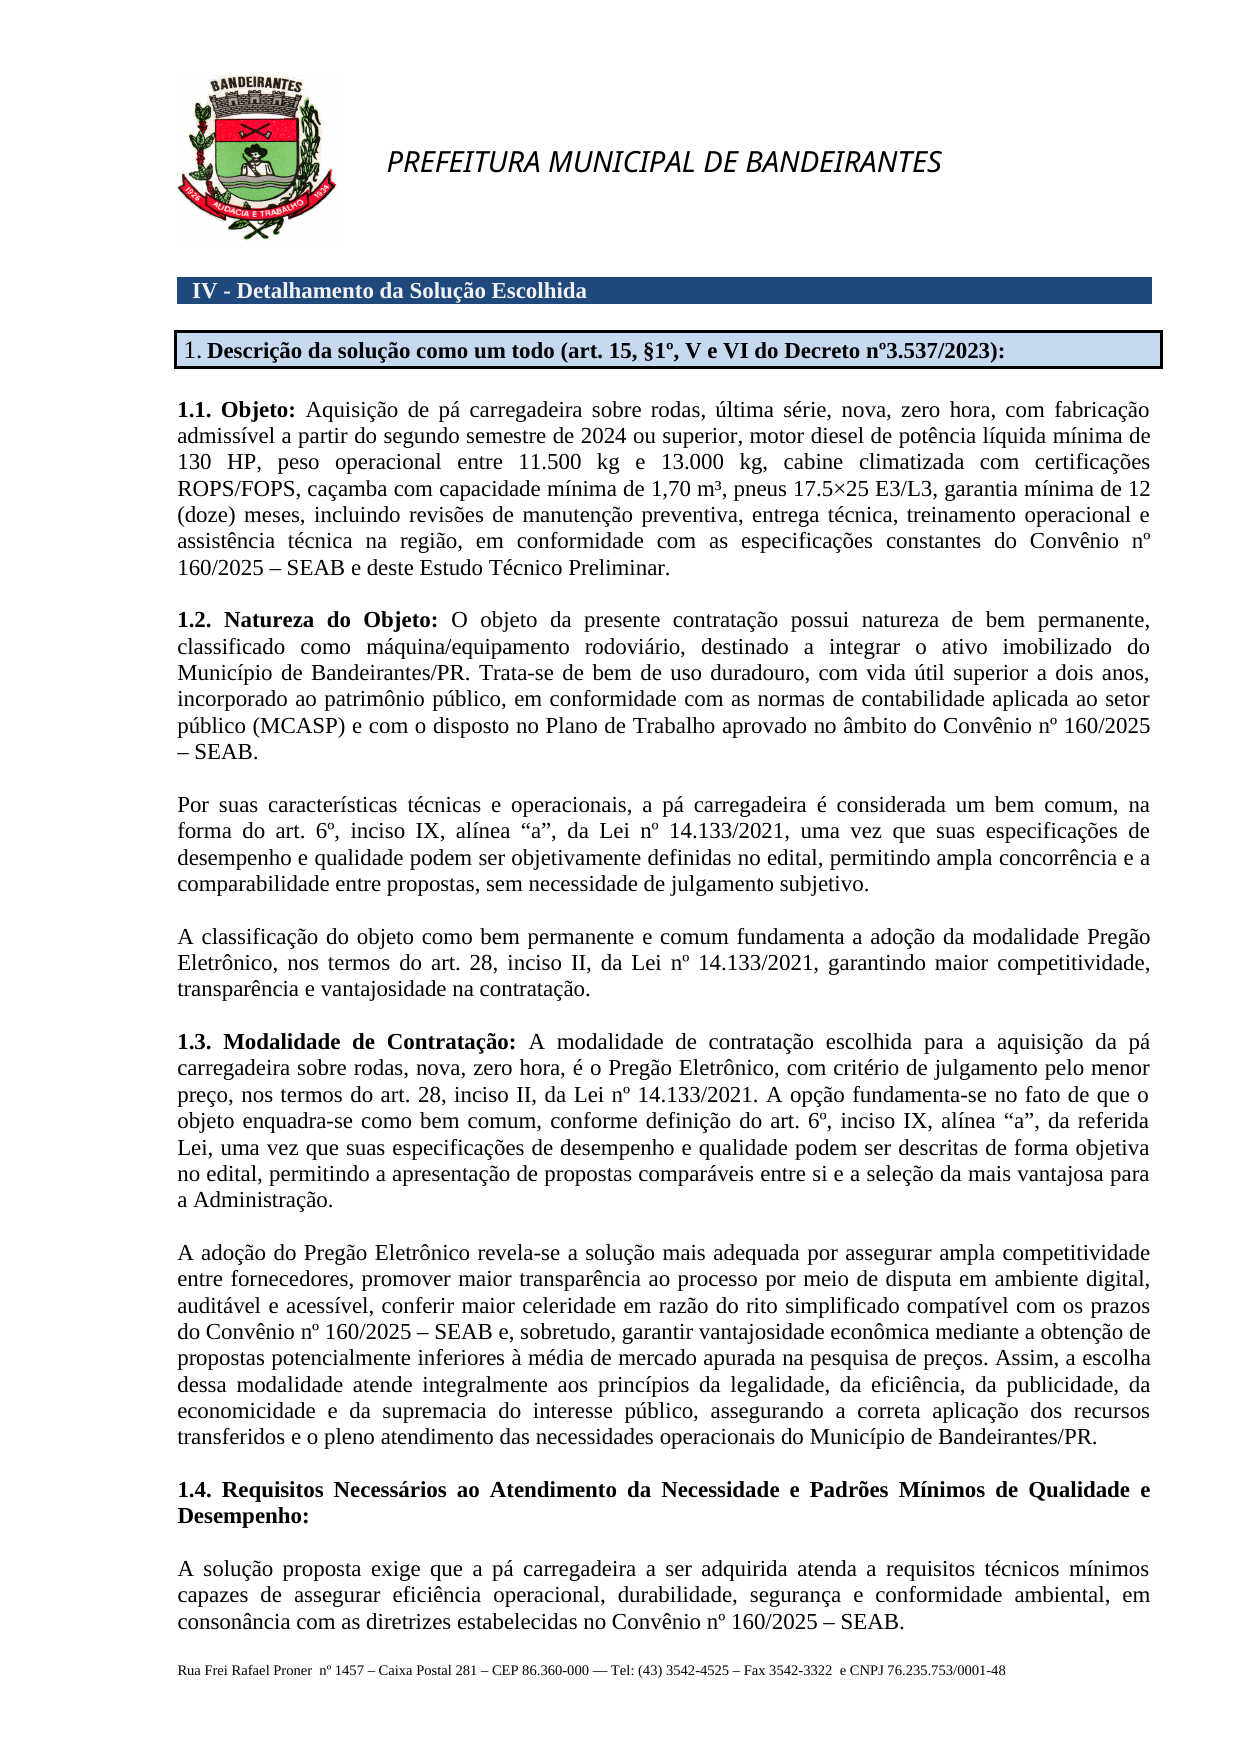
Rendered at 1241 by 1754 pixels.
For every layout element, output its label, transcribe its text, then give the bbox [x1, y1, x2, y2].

picture [177, 75, 338, 248]
list 1.4. Requisitos Necessários ao Atendimento da Necessidade e Padrões Mínimos de Qualidade e Desempenho: [177, 1476, 1152, 1529]
text Por suas características técnicas e operacionais, a pá carregadeira é considerada um bem comum, na forma do art. 6º, inciso IX, alínea “a”, da Lei nº 14.133/2021, uma vez que suas especificações de desempenho e qualidade podem ser objetivamente definidas no edital, permitindo ampla concorrência e a comparabilidade entre propostas, sem necessidade de julgamento subjetivo. [177, 791, 1152, 896]
list Descrição da solução como um todo (art. 15, §1º, V e VI do Decreto nº3.537/2023): [177, 333, 1160, 366]
text A adoção do Pregão Eletrônico revela-se a solução mais adequada por assegurar ampla competitividade entre fornecedores, promover maior transparência ao processo por meio de disputa em ambiente digital, auditável e acessível, conferir maior celeridade em razão do rito simplificado compatível com os prazos do Convênio nº 160/2025 – SEAB e, sobretudo, garantir vantajosidade econômica mediante a obtenção de propostas potencialmente inferiores à média de mercado apurada na pesquisa de preços. Assim, a escolha dessa modalidade atende integralmente aos princípios da legalidade, da eficiência, da publicidade, da economicidade e da supremacia do interesse público, assegurando a correta aplicação dos recursos transferidos e o pleno atendimento das necessidades operacionais do Município de Bandeirantes/PR. [177, 1239, 1152, 1450]
text 1.1. Objeto: Aquisição de pá carregadeira sobre rodas, última série, nova, zero hora, com fabricação admissível a partir do segundo semestre de 2024 ou superior, motor diesel de potência líquida mínima de 130 HP, peso operacional entre 11.500 kg e 13.000 kg, cabine climatizada com certificações ROPS/FOPS, caçamba com capacidade mínima de 1,70 m³, pneus 17.5×25 E3/L3, garantia mínima de 12 (doze) meses, incluindo revisões de manutenção preventiva, entrega técnica, treinamento operacional e assistência técnica na região, em conformidade com as especificações constantes do Convênio nº 160/2025 – SEAB e deste Estudo Técnico Preliminar. [177, 396, 1152, 580]
text 1.3. Modalidade de Contratação: A modalidade de contratação escolhida para a aquisição da pá carregadeira sobre rodas, nova, zero hora, é o Pregão Eletrônico, com critério de julgamento pelo menor preço, nos termos do art. 28, inciso II, da Lei nº 14.133/2021. A opção fundamenta-se no fato de que o objeto enquadra-se como bem comum, conforme definição do art. 6º, inciso IX, alínea “a”, da referida Lei, uma vez que suas especificações de desempenho e qualidade podem ser descritas de forma objetiva no edital, permitindo a apresentação de propostas comparáveis entre si e a seleção da mais vantajosa para a Administração. [177, 1028, 1152, 1213]
text A classificação do objeto como bem permanente e comum fundamenta a adoção da modalidade Pregão Eletrônico, nos termos do art. 28, inciso II, da Lei nº 14.133/2021, garantindo maior competitividade, transparência e vantajosidade na contratação. [177, 923, 1152, 1002]
text IV - Detalhamento da Solução Escolhida [177, 277, 1152, 304]
text 1.2. Natureza do Objeto: O objeto da presente contratação possui natureza de bem permanente, classificado como máquina/equipamento rodoviário, destinado a integrar o ativo imobilizado do Município de Bandeirantes/PR. Trata-se de bem de uso duradouro, com vida útil superior a dois anos, incorporado ao patrimônio público, em conformidade com as normas de contabilidade aplicada ao setor público (MCASP) e com o disposto no Plano de Trabalho aprovado no âmbito do Convênio nº 160/2025 – SEAB. [177, 606, 1152, 764]
text A solução proposta exige que a pá carregadeira a ser adquirida atenda a requisitos técnicos mínimos capazes de assegurar eficiência operacional, durabilidade, segurança e conformidade ambiental, em consonância com as diretrizes estabelecidas no Convênio nº 160/2025 – SEAB. [177, 1555, 1152, 1634]
